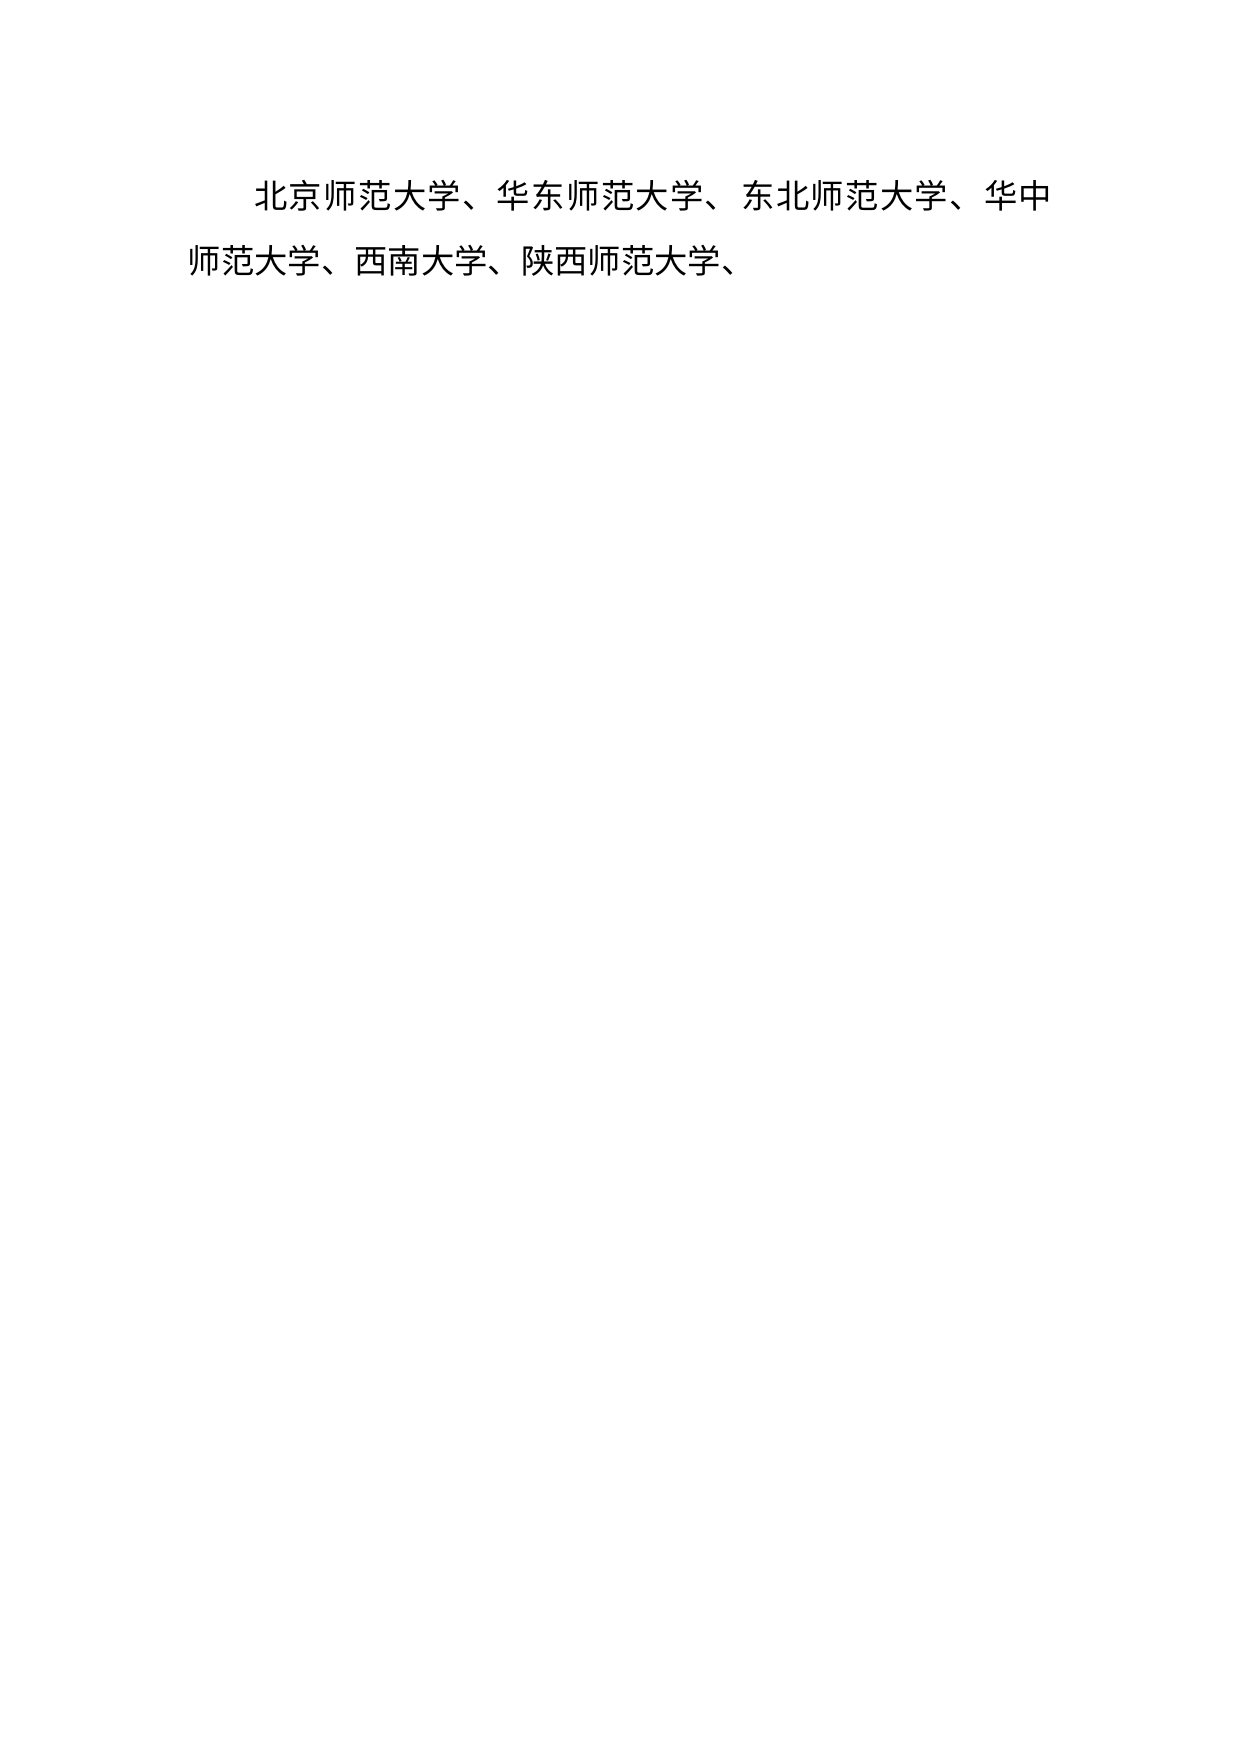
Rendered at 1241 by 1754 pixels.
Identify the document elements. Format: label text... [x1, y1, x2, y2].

text 北京师范大学、华东师范大学、东北师范大学、华中师范大学、西南大学、陕西师范大学、 [187, 162, 1053, 292]
